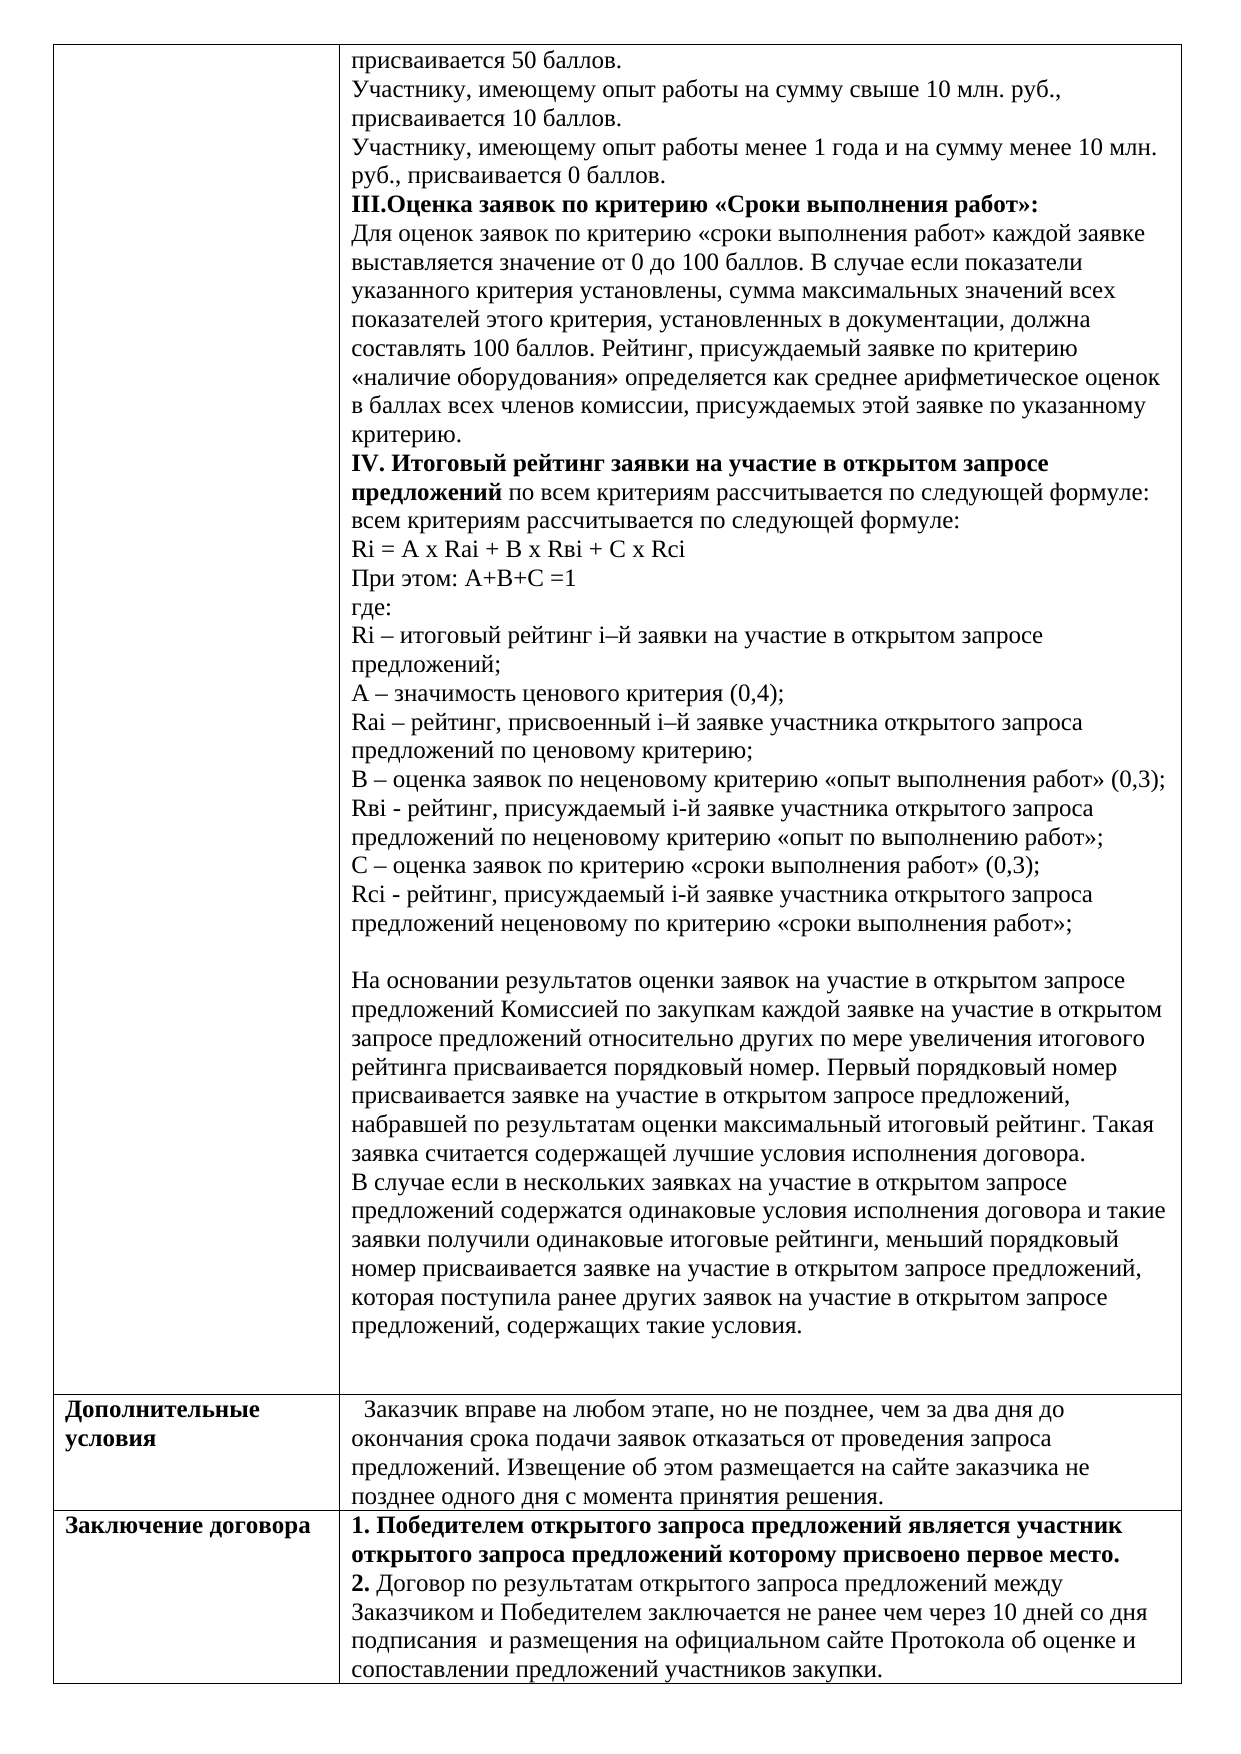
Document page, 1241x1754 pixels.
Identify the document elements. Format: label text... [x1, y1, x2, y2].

table_cell Заказчик вправе на любом этапе, но не позднее, чем за два дня до окончания срока подачи заявок отказаться от проведения запроса предложений. Извещение об этом размещается на сайте заказчика не позднее одного дня с момента принятия решения. [340, 1395, 1181, 1509]
table_cell Заключение договора [54, 1511, 339, 1683]
table_cell Дополнительные условия [54, 1395, 339, 1509]
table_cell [54, 45, 339, 1393]
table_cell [340, 1511, 1181, 1683]
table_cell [340, 45, 1181, 1393]
